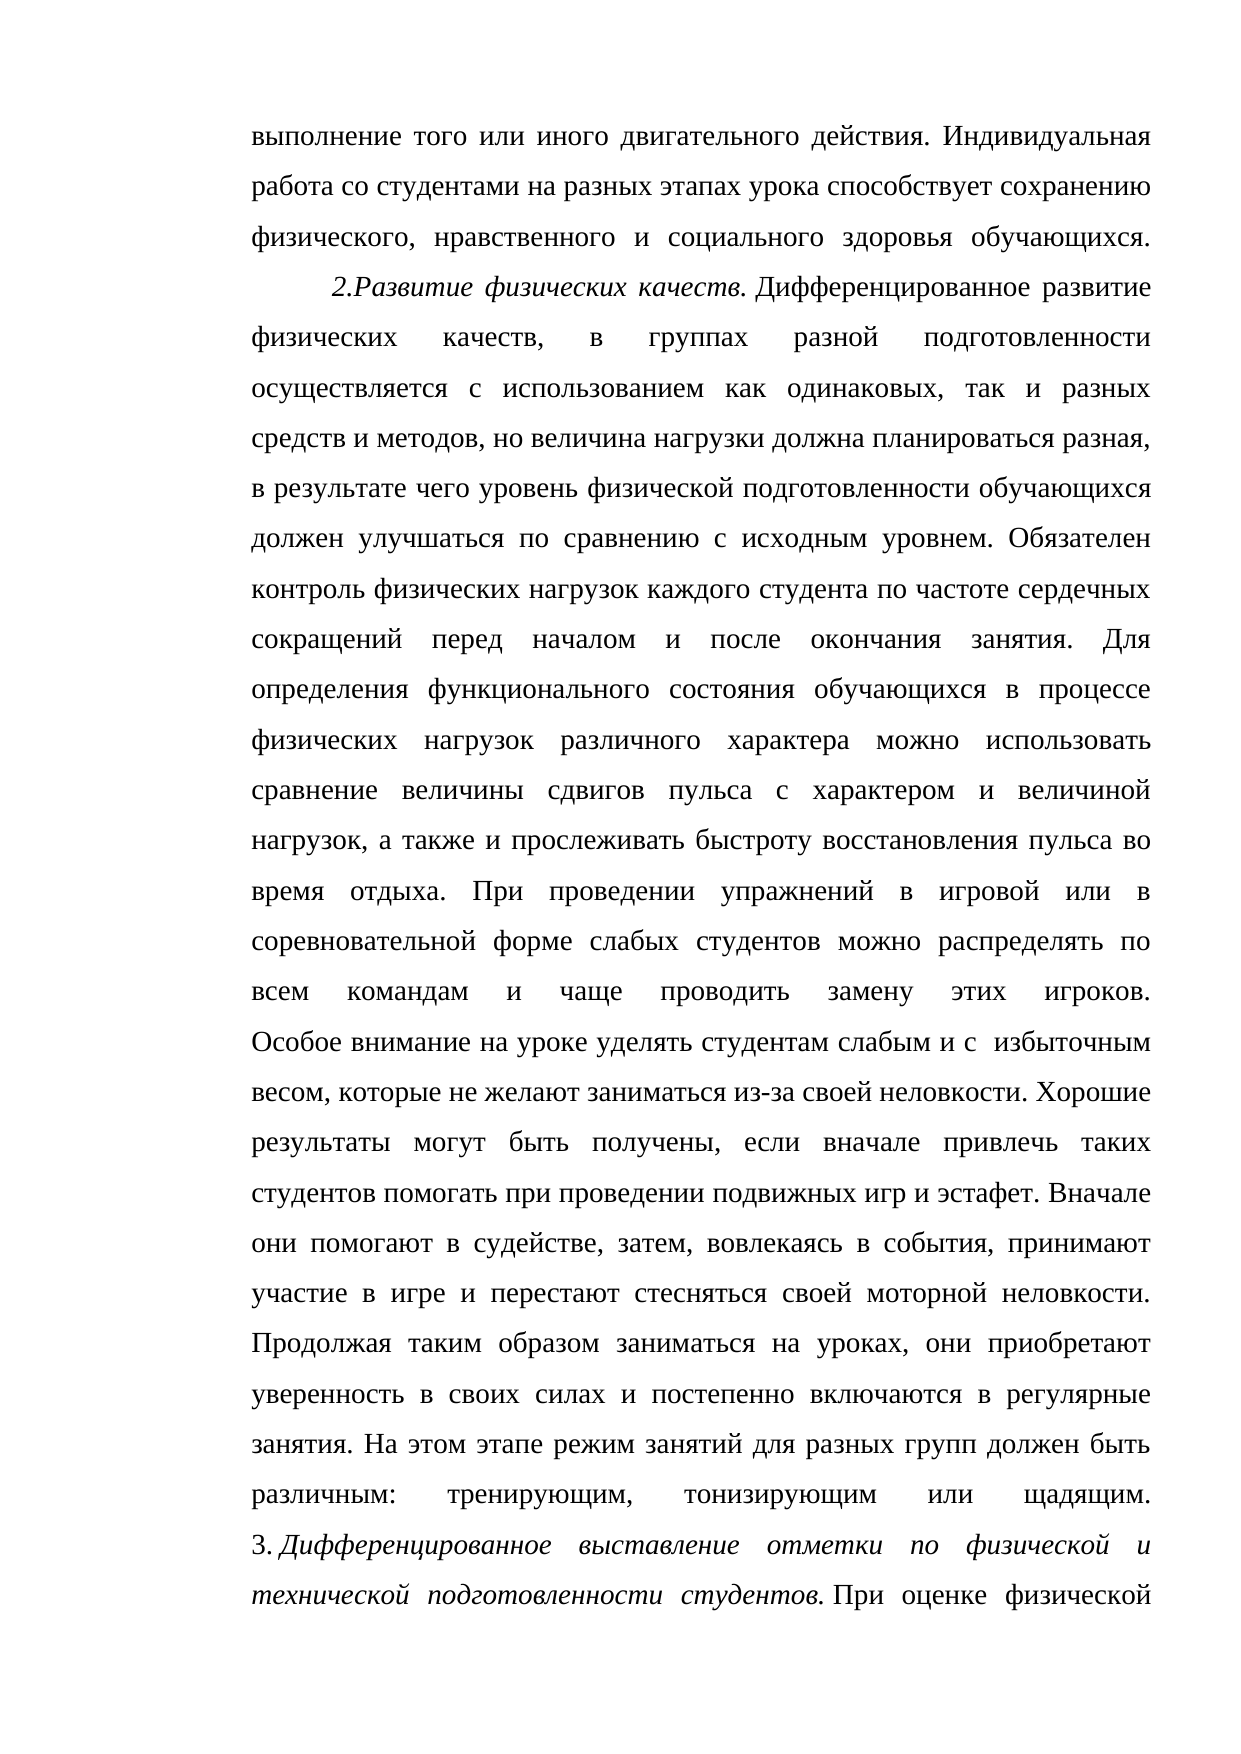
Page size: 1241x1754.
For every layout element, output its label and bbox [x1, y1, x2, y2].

text [251, 118, 1152, 1611]
